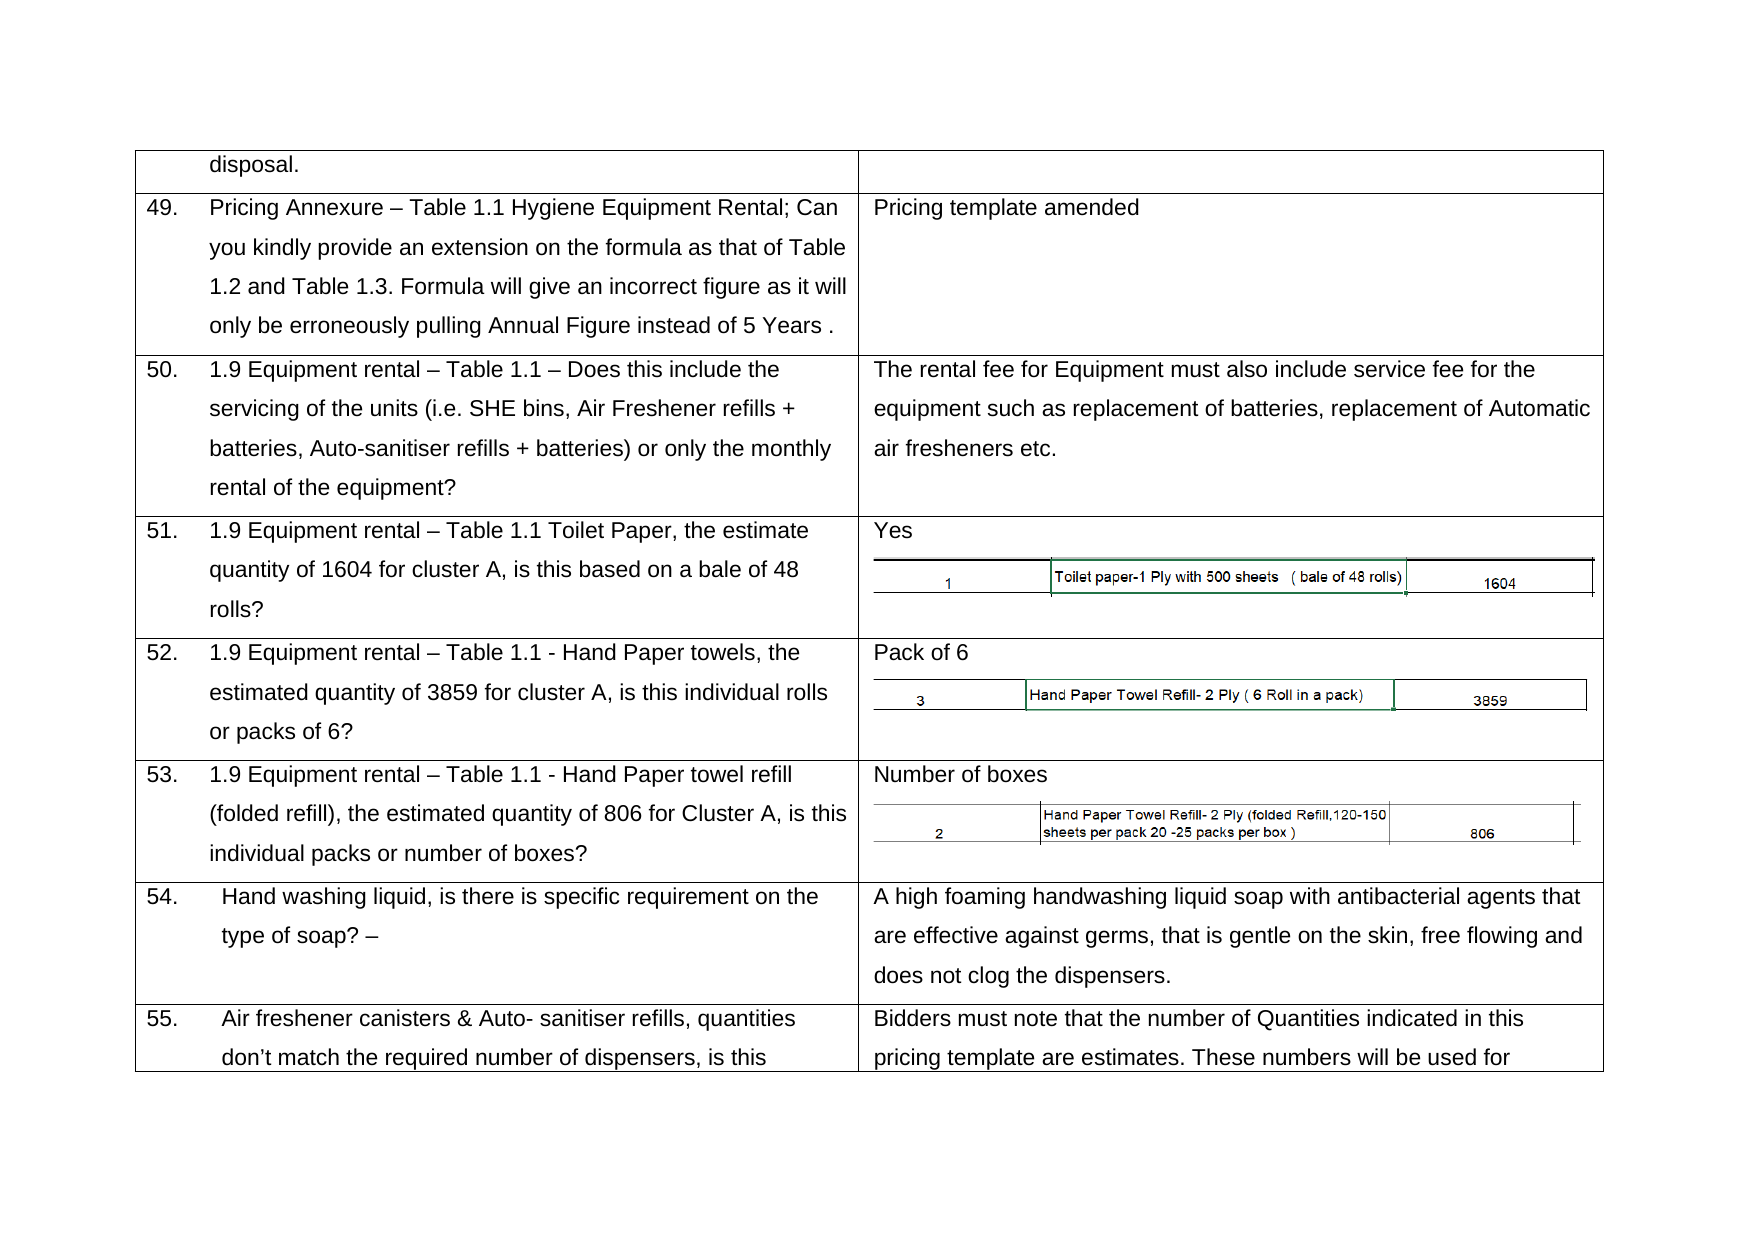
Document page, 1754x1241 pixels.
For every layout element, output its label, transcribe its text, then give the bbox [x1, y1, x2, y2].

picture [873, 557, 1595, 597]
table_cell 1.9 Equipment rental – Table 1.1 – Does this include the servicing of the units (i.e. SHE bins, Air Freshener refills + batteries, Auto-sanitiser refills + batteries) or only the monthly rental of the equipment? [136, 356, 858, 516]
table_cell Number of boxes [859, 761, 1603, 882]
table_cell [859, 1005, 1603, 1071]
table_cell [136, 151, 858, 193]
table_cell Yes [859, 517, 1603, 638]
table_cell Pack of 6 [859, 639, 1603, 760]
table_cell Hand washing liquid, is there is specific requirement on the type of soap? – [136, 883, 858, 1004]
table_cell Pricing Annexure – Table 1.1 Hygiene Equipment Rental; Can you kindly provide an extension on the formula as that of Table 1.2 and Table 1.3. Formula will give an incorrect figure as it will only be erroneously pulling Annual Figure instead of 5 Years . [136, 194, 858, 354]
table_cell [859, 151, 1603, 193]
table_cell 1.9 Equipment rental – Table 1.1 - Hand Paper towel refill (folded refill), the estimated quantity of 806 for Cluster A, is this individual packs or number of boxes? [136, 761, 858, 882]
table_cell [136, 1005, 858, 1071]
table_cell A high foaming handwashing liquid soap with antibacterial agents that are effective against germs, that is gentle on the skin, free flowing and does not clog the dispensers. [859, 883, 1603, 1004]
table_cell Pricing template amended [859, 194, 1603, 354]
table_cell 1.9 Equipment rental – Table 1.1 Toilet Paper, the estimate quantity of 1604 for cluster A, is this based on a bale of 48 rolls? [136, 517, 858, 638]
picture [873, 801, 1581, 845]
picture [873, 679, 1588, 711]
table_cell The rental fee for Equipment must also include service fee for the equipment such as replacement of batteries, replacement of Automatic air fresheners etc. [859, 356, 1603, 516]
table_cell 1.9 Equipment rental – Table 1.1 - Hand Paper towels, the estimated quantity of 3859 for cluster A, is this individual rolls or packs of 6? [136, 639, 858, 760]
